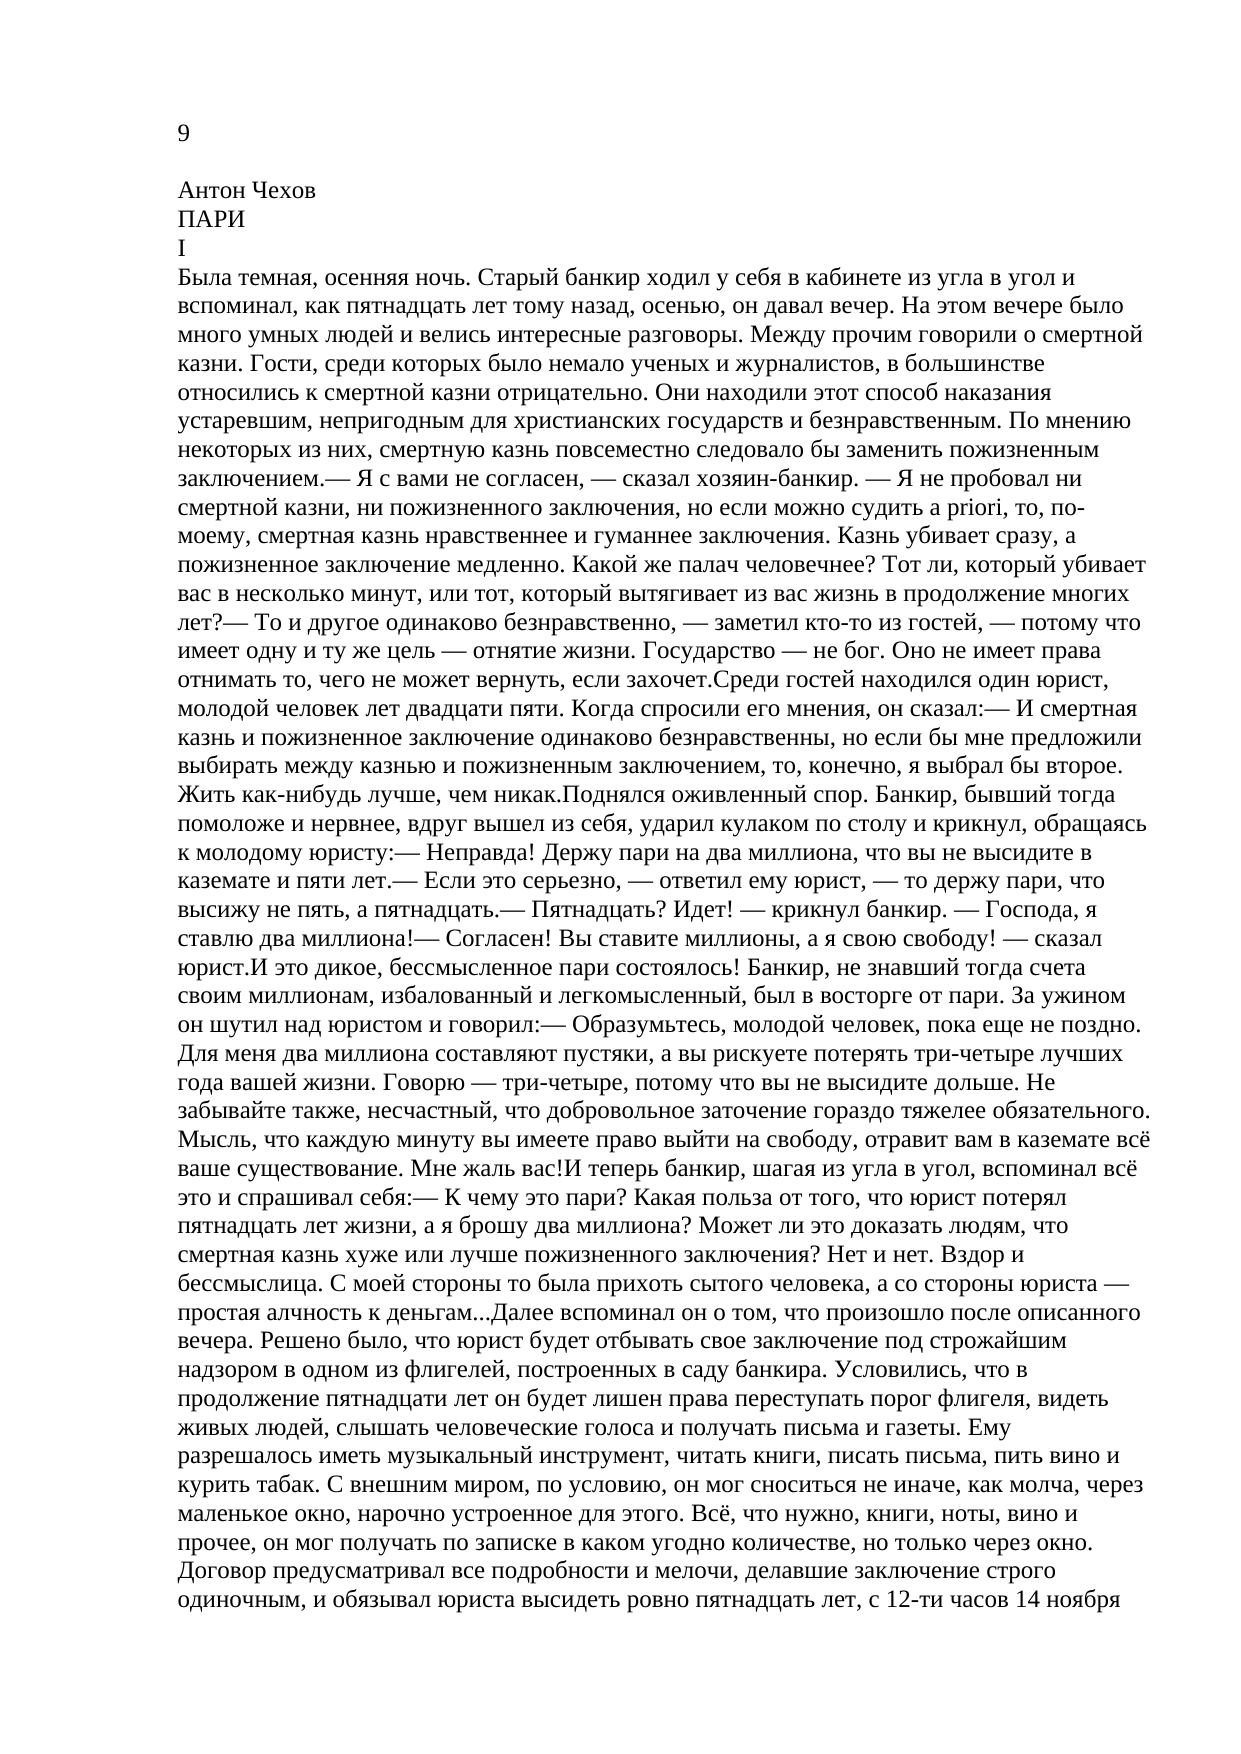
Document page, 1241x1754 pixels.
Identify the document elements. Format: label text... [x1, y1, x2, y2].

text ПАРИ [177, 204, 1152, 233]
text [177, 262, 1152, 1613]
text I [177, 233, 1152, 262]
text Антон Чехов [177, 176, 1152, 204]
text 9 [177, 118, 1152, 147]
